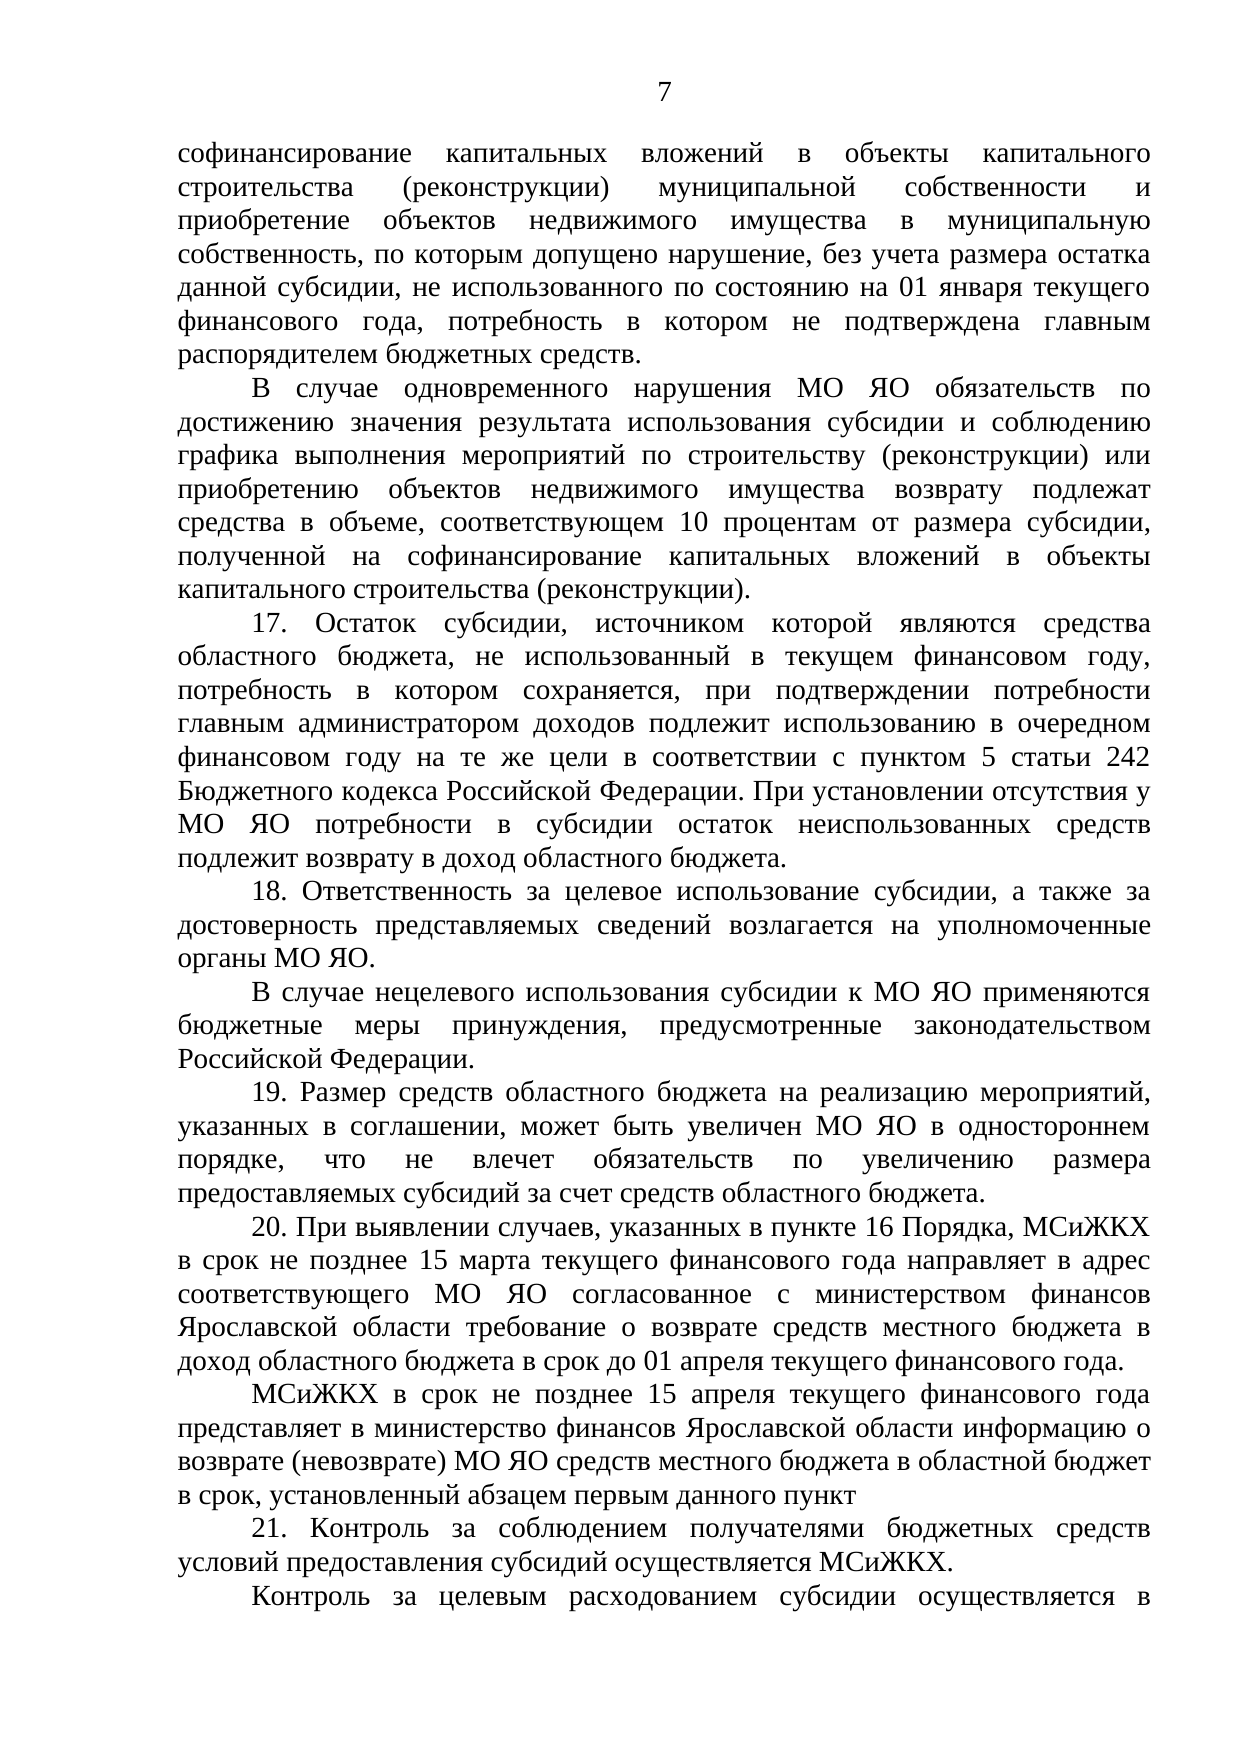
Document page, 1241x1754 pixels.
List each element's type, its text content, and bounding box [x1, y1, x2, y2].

text В случае одновременного нарушения МО ЯО обязательств по достижению значения результата использования субсидии и соблюдению графика выполнения мероприятий по строительству (реконструкции) или приобретению объектов недвижимого имущества возврату подлежат средства в объеме, соответствующем 10 процентам от размера субсидии, полученной на софинансирование капитальных вложений в объекты капитального строительства (реконструкции). [177, 370, 1152, 605]
text 20. При выявлении случаев, указанных в пункте 16 Порядка, МСиЖКХ в срок не позднее 15 марта текущего финансового года направляет в адрес соответствующего МО ЯО согласованное с министерством финансов Ярославской области требование о возврате средств местного бюджета в доход областного бюджета в срок до 01 апреля текущего финансового года. [177, 1209, 1152, 1376]
text МСиЖКХ в срок не позднее 15 апреля текущего финансового года представляет в министерство финансов Ярославской области информацию о возврате (невозврате) МО ЯО средств местного бюджета в областной бюджет в срок, установленный абзацем первым данного пункт [177, 1376, 1152, 1511]
text В случае нецелевого использования субсидии к МО ЯО применяются бюджетные меры принуждения, предусмотренные законодательством Российской Федерации. [177, 974, 1152, 1074]
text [177, 1578, 1152, 1611]
text 21. Контроль за соблюдением получателями бюджетных средств условий предоставления субсидий осуществляется МСиЖКХ. [177, 1511, 1152, 1578]
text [177, 135, 1152, 370]
text 17. Остаток субсидии, источником которой являются средства областного бюджета, не использованный в текущем финансовом году, потребность в котором сохраняется, при подтверждении потребности главным администратором доходов подлежит использованию в очередном финансовом году на те же цели в соответствии с пунктом 5 статьи 242 Бюджетного кодекса Российской Федерации. При установлении отсутствия у МО ЯО потребности в субсидии остаток неиспользованных средств подлежит возврату в доход областного бюджета. [177, 605, 1152, 873]
text 18. Ответственность за целевое использование субсидии, а также за достоверность представляемых сведений возлагается на уполномоченные органы МО ЯО. [177, 873, 1152, 974]
text 19. Размер средств областного бюджета на реализацию мероприятий, указанных в соглашении, может быть увеличен МО ЯО в одностороннем порядке, что не влечет обязательств по увеличению размера предоставляемых субсидий за счет средств областного бюджета. [177, 1074, 1152, 1209]
